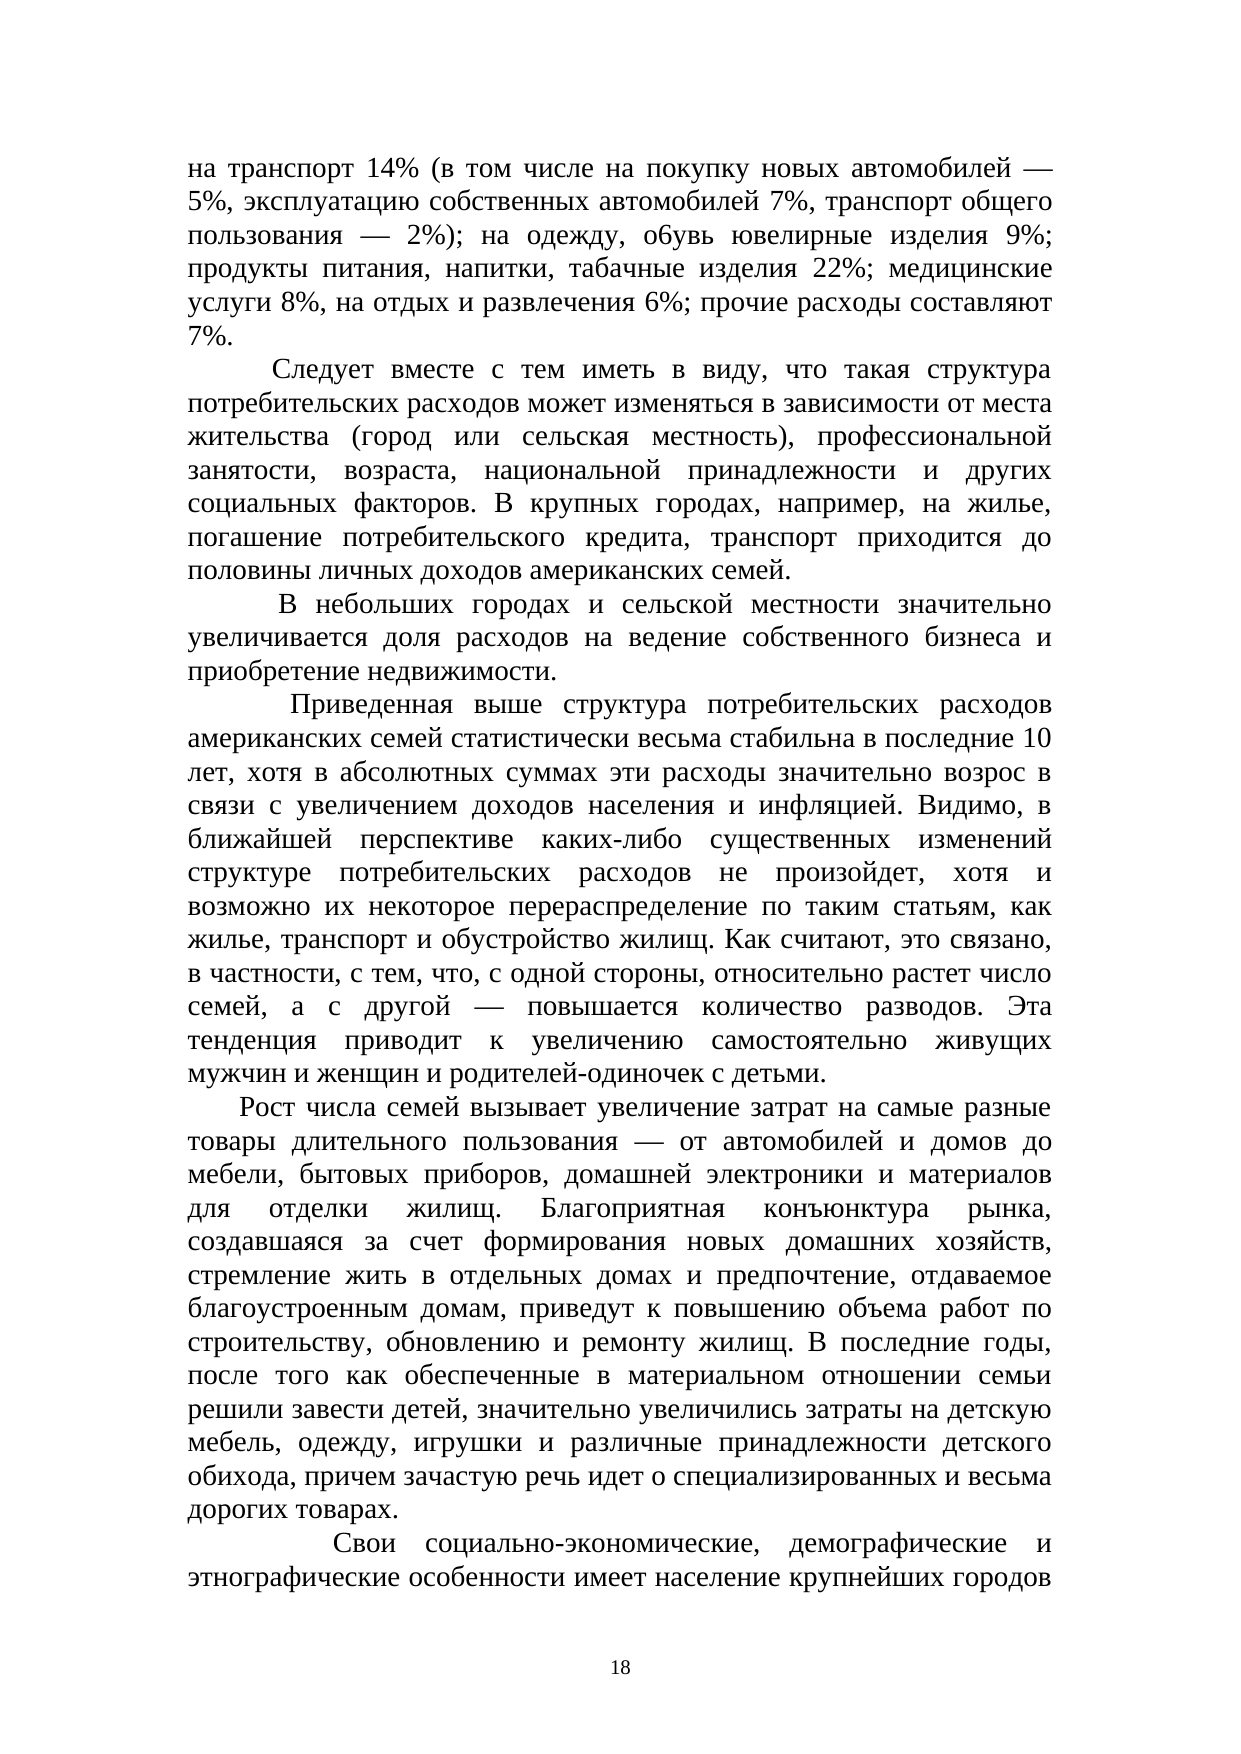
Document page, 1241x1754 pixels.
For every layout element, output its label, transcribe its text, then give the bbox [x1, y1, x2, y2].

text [187, 1525, 1053, 1592]
text Рост числа семей вызывает увеличение затрат на самые разные товары длительного пользования — от автомобилей и домов до мебели, бытовых приборов, домашней электроники и материалов для отделки жилищ. Благоприятная конъюнктура рынка, создавшаяся за счет формирования новых домашних хозяйств, стремление жить в отдельных домах и предпочтение, отдаваемое благоустроенным домам, приведут к повышению объема работ по строительству, обновлению и ремонту жилищ. В последние годы, после того как обеспеченные в материальном отношении семьи решили завести детей, значительно увеличились затраты на детскую мебель, одежду, игрушки и различные принадлежности детского обихода, причем зачастую речь идет о специализированных и весьма дорогих товарах. [187, 1089, 1053, 1525]
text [187, 150, 1053, 351]
text В небольших городах и сельской местности значительно увеличивается доля расходов на ведение собственного бизнеса и приобретение недвижимости. [187, 586, 1053, 687]
text Следует вместе с тем иметь в виду, что такая структура потребительских расходов может изменяться в зависимости от места жительства (город или сельская местность), профессиональной занятости, возраста, национальной принадлежности и других социальных факторов. В крупных городах, например, на жилье, погашение потребительского кредита, транспорт приходится до половины личных доходов американских семей. [187, 351, 1053, 586]
text Приведенная выше структура потребительских расходов американских семей статистически весьма стабильна в последние 10 лет, хотя в абсолютных суммах эти расходы значительно возрос в связи с увеличением доходов населения и инфляцией. Видимо, в ближайшей перспективе каких-либо существенных изменений структуре потребительских расходов не произойдет, хотя и возможно их некоторое перераспределение по таким статьям, как жилье, транспорт и обустройство жилищ. Как считают, это связано, в частности, с тем, что, с одной стороны, относительно растет число семей, а с другой — повышается количество разводов. Эта тенденция приводит к увеличению самостоятельно живущих мужчин и женщин и родителей-одиночек с детьми. [187, 687, 1053, 1089]
